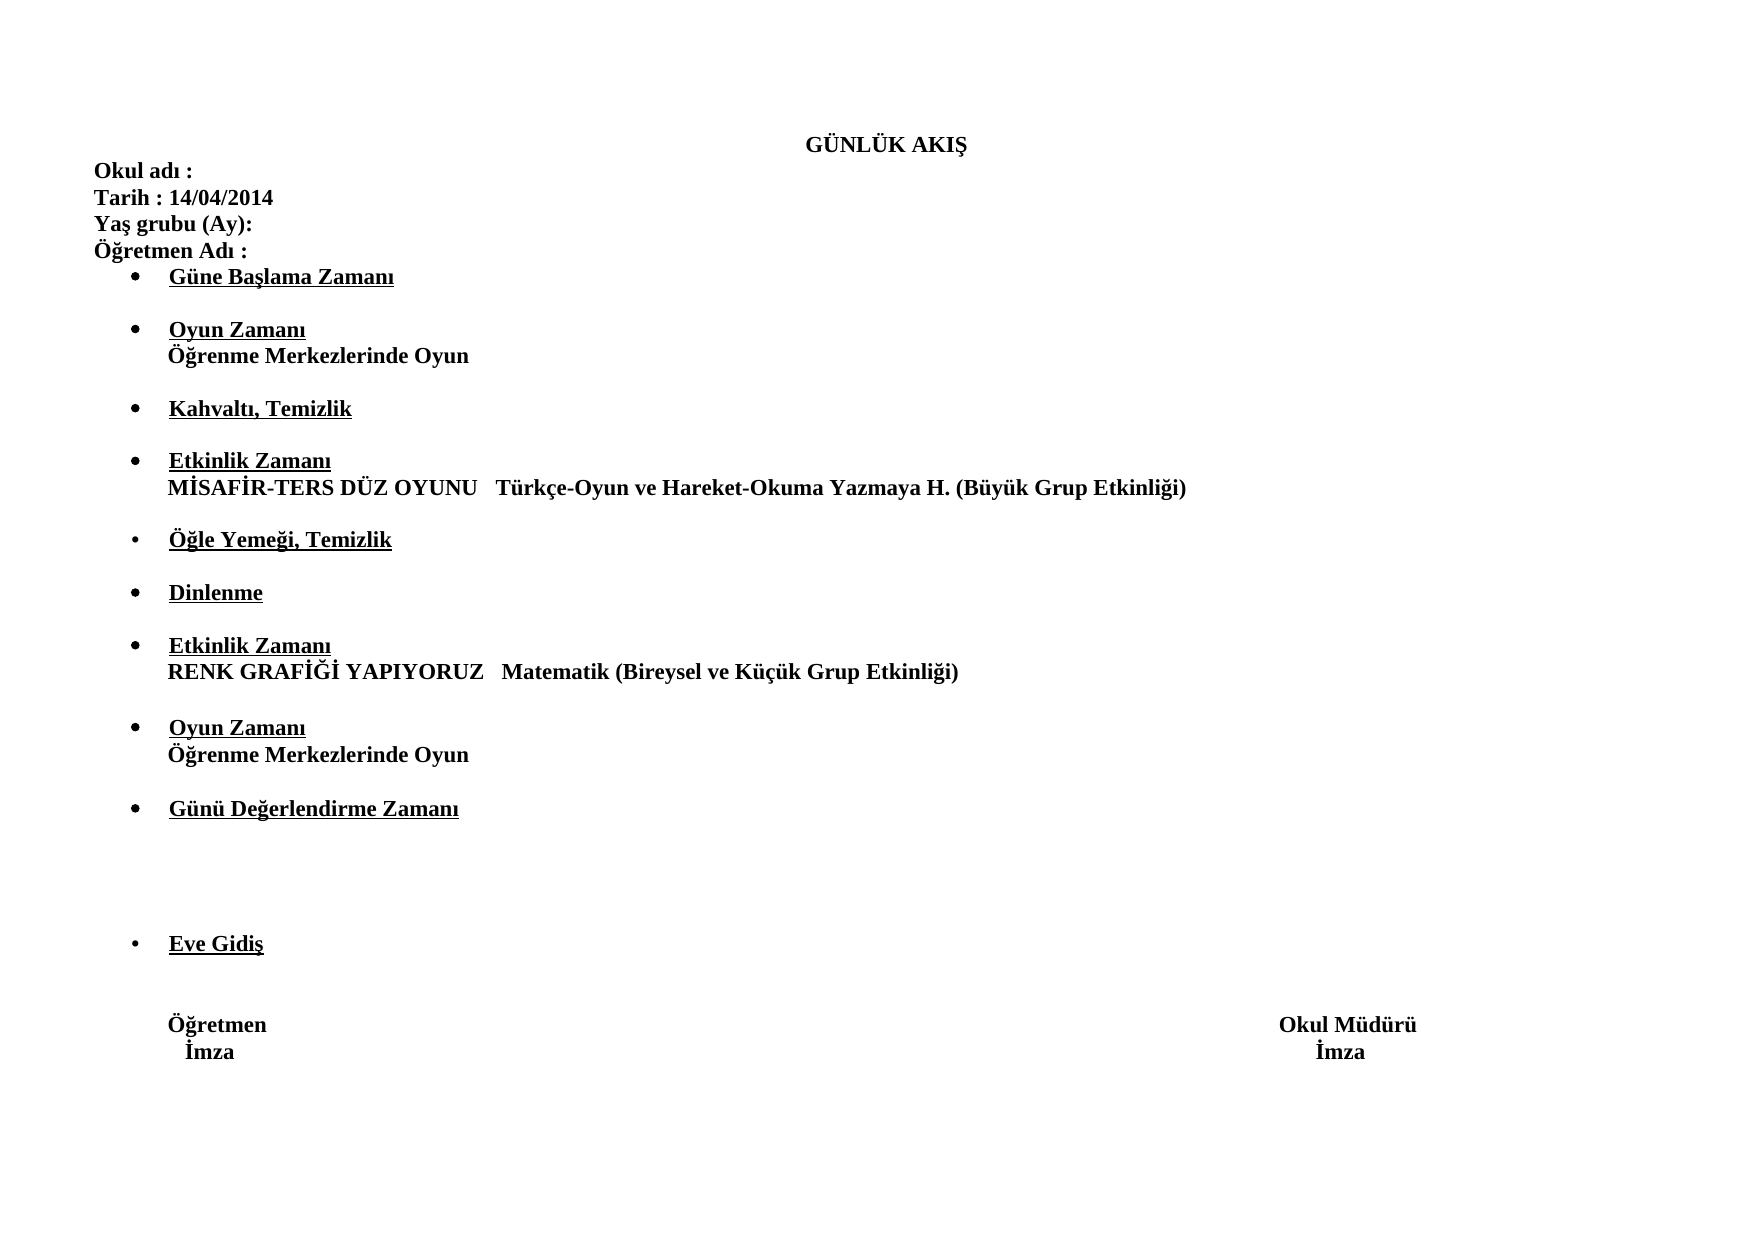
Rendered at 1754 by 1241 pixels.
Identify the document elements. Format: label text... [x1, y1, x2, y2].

list Kahvaltı, Temizlik [131, 395, 1679, 421]
text Öğretmen Okul Müdürü İmza İmza [167, 1011, 1679, 1064]
text Tarih : 14/04/2014 Yaş grubu (Ay): Öğretmen Adı : [94, 184, 1679, 263]
text RENK GRAFİĞİ YAPIYORUZ Matematik (Bireysel ve Küçük Grup Etkinliği) [167, 658, 1679, 713]
list Dinlenme [131, 579, 1679, 606]
list Oyun Zamanı [131, 316, 1679, 342]
text GÜNLÜK AKIŞ [94, 131, 1679, 158]
text MİSAFİR-TERS DÜZ OYUNU Türkçe-Oyun ve Hareket-Okuma Yazmaya H. (Büyük Grup Etkinliği) [167, 474, 1679, 500]
list Öğrenme Merkezlerinde Oyun [167, 342, 1679, 368]
list Öğrenme Merkezlerinde Oyun [167, 741, 1679, 768]
list Oyun Zamanı [131, 713, 1679, 741]
list • Eve Gidiş [131, 930, 1679, 957]
text Okul adı : [94, 158, 1679, 184]
list Etkinlik Zamanı [131, 447, 1679, 474]
list Etkinlik Zamanı [131, 632, 1679, 658]
list Güne Başlama Zamanı [131, 263, 1679, 289]
list Günü Değerlendirme Zamanı [131, 795, 1679, 822]
text • Öğle Yemeği, Temizlik [131, 527, 1679, 553]
